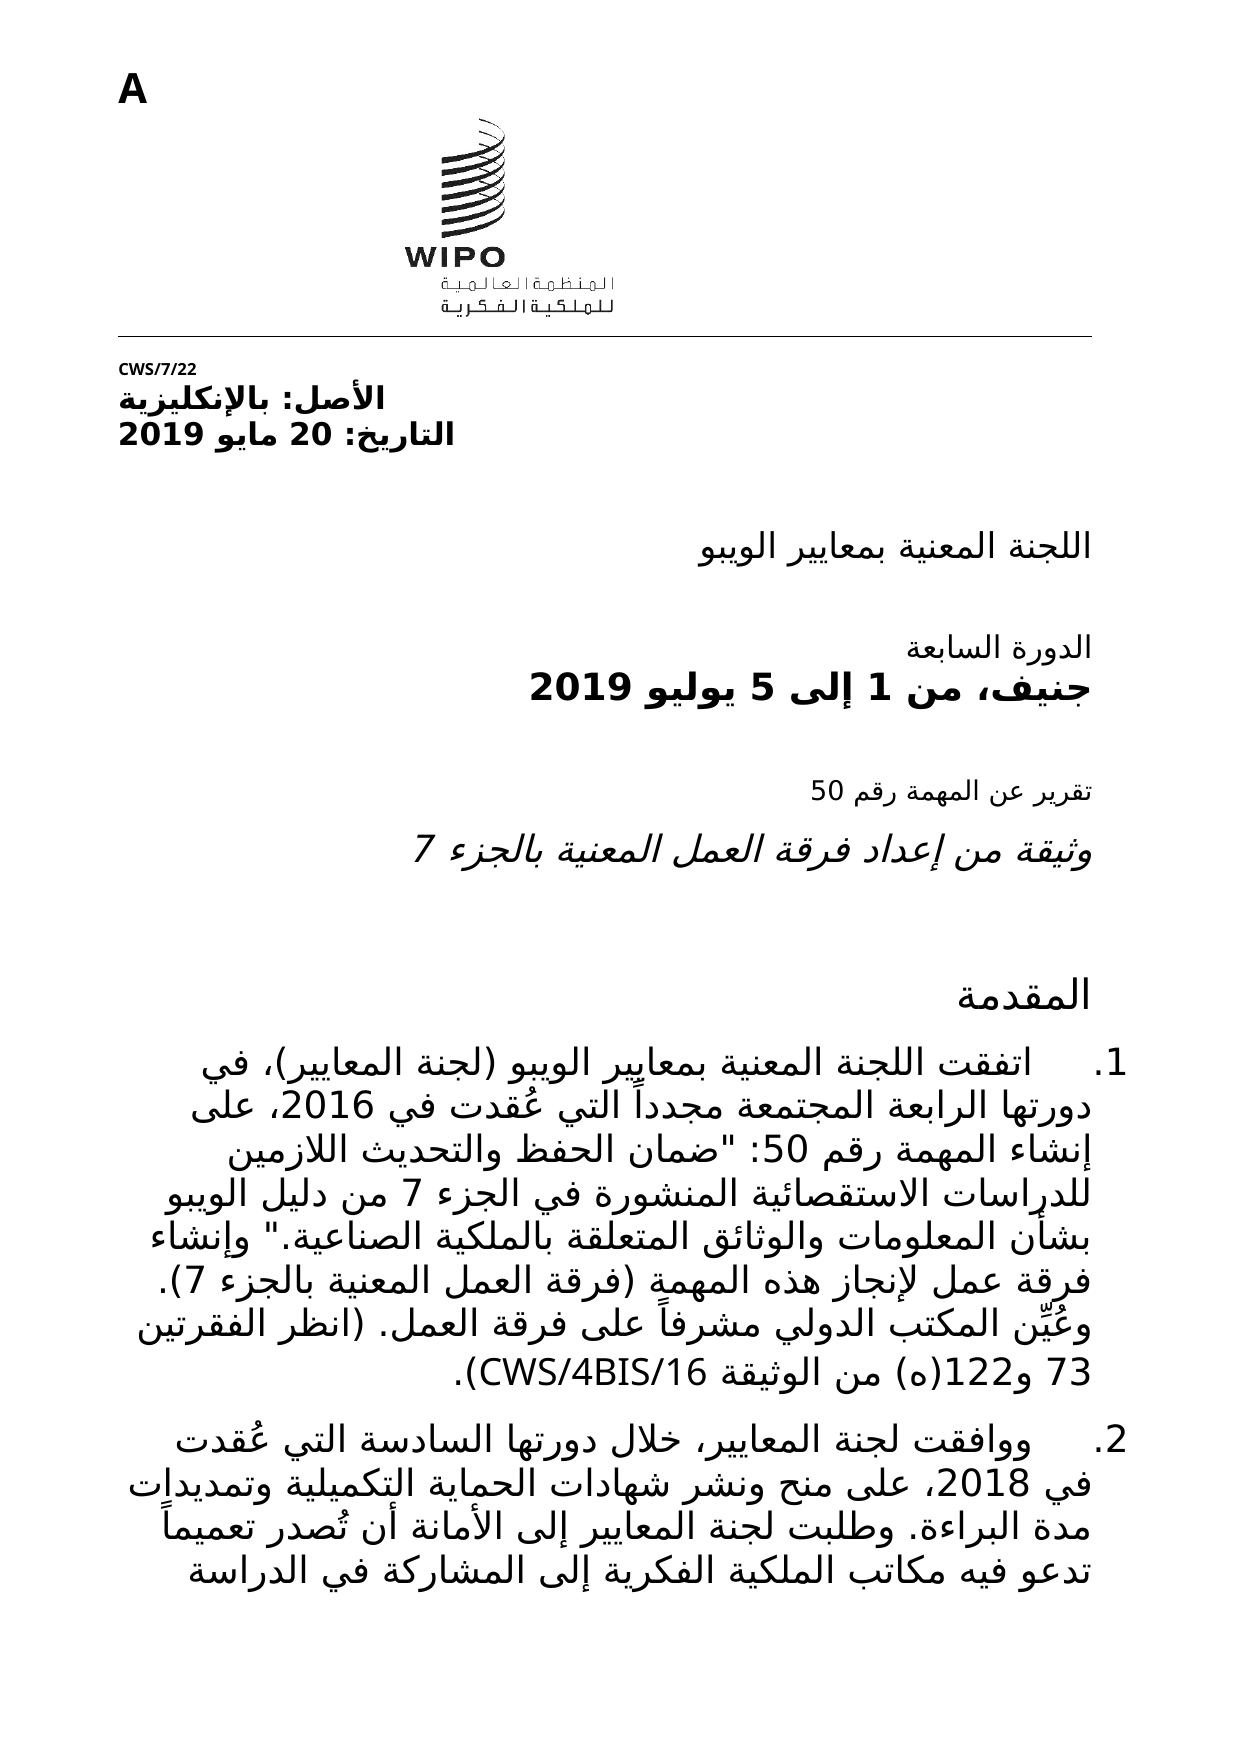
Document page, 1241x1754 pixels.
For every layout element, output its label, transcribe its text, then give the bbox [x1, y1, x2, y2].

text الأصل: بالإنكليزية [118, 380, 1092, 417]
text وثيقة من إعداد فرقة العمل المعنية بالجزء 7 [118, 827, 1092, 871]
text A [118, 59, 1092, 116]
text تقرير عن المهمة رقم 50 [118, 775, 1092, 806]
picture [402, 115, 620, 324]
text الدورة السابعة [118, 629, 1092, 666]
text اتفقت اللجنة المعنية بمعايير الويبو (لجنة المعايير)، في دورتها الرابعة المجتمعة مجدداً التي عُقدت في 2016، على إنشاء المهمة رقم 50: "ضمان الحفظ والتحديث اللازمين للدراسات الاستقصائية المنشورة في الجزء 7 من دليل الويبو بشأن المعلومات والوثائق المتعلقة بالملكية الصناعية." وإنشاء فرقة عمل لإنجاز هذه المهمة (فرقة العمل المعنية بالجزء 7). وعُيِّن المكتب الدولي مشرفاً على فرقة العمل. (انظر الفقرتين 73 و122(ه) من الوثيقة CWS/4BIS/16). [118, 1040, 1092, 1397]
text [118, 1418, 1092, 1592]
text التاريخ: 20 مايو 2019 [118, 417, 1092, 453]
subtitle المقدمة [118, 971, 1092, 1019]
text جنيف، من 1 إلى 5 يوليو 2019 [118, 666, 1092, 709]
subtitle اللجنة المعنية بمعايير الويبو [118, 526, 1092, 567]
text CWS/7/22 [118, 337, 1092, 380]
